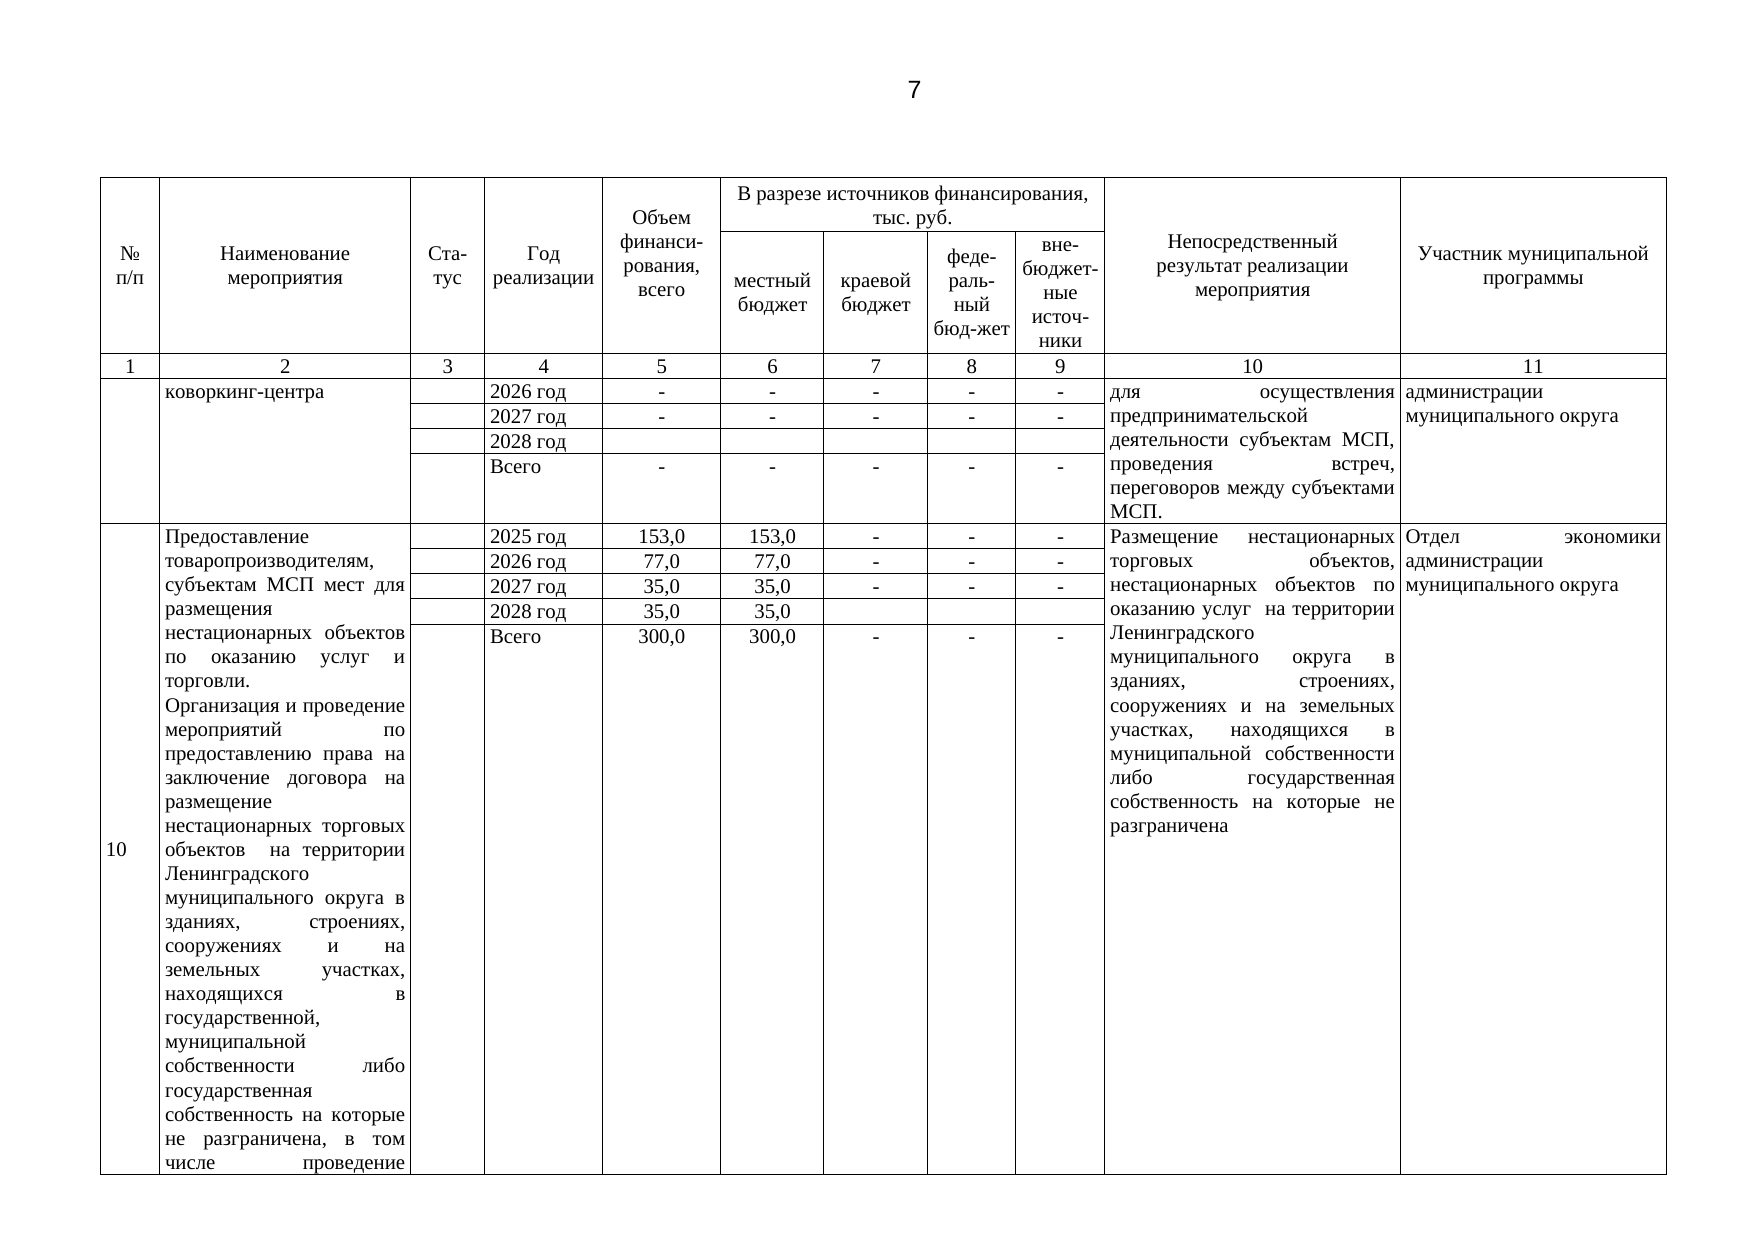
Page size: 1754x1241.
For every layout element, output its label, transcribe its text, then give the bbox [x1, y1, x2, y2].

table_header Объем финанси-рования, всего [603, 178, 720, 352]
table_cell 2027 год [485, 404, 602, 428]
table_cell - [824, 574, 927, 598]
table_cell 8 [928, 354, 1015, 378]
table_cell - [1016, 625, 1104, 1174]
table_cell - [721, 404, 823, 428]
table_cell [603, 429, 720, 453]
table_cell вне-бюджет-ные источ-ники [1016, 232, 1104, 352]
table_cell 6 [721, 354, 823, 378]
table_cell - [928, 404, 1015, 428]
table_header Ста-тус [411, 178, 484, 352]
table_header Участник муниципальной программы [1401, 178, 1666, 352]
table_cell [411, 549, 484, 573]
table_cell [411, 404, 484, 428]
table_cell 10 [1105, 354, 1400, 378]
table_cell [824, 429, 927, 453]
table_cell - [1016, 379, 1104, 403]
table_header В разрезе источников финансирования, тыс. руб. [721, 178, 1104, 231]
table_cell 2 [160, 354, 410, 378]
table_cell 5 [603, 354, 720, 378]
table_cell - [928, 625, 1015, 1174]
table_cell 2026 год [485, 379, 602, 403]
table_cell - [1016, 524, 1104, 548]
table_cell - [721, 454, 823, 523]
table_cell - [603, 404, 720, 428]
table_cell 9 [101, 379, 159, 523]
table_cell [411, 625, 484, 1174]
table_cell - [928, 574, 1015, 598]
table_cell 11 [1401, 354, 1666, 378]
table_cell [411, 524, 484, 548]
table_cell 35,0 [721, 599, 823, 623]
table_cell [721, 429, 823, 453]
table_cell Предоставление товаропроизводителям, субъектам МСП мест для размещения нестационарных объектов по оказанию услуг и торговли. Организация и проведение мероприятий по предоставлению права на заключение договора на размещение нестационарных торговых объектов на территории Ленинградского муниципального округа в зданиях, строениях, сооружениях и на земельных участках, находящихся в государственной, муниципальной собственности либо государственная собственность на которые не разграничена, в том числе проведение рыночной оценки начальной стоимости арендной платы за пользование земельным участком (зданием, строением, сооружением) [160, 524, 410, 1174]
table_cell 2027 год [485, 574, 602, 598]
table_cell Всего [485, 625, 602, 1174]
table_cell - [1016, 404, 1104, 428]
table_cell 2025 год [485, 524, 602, 548]
table_cell 2026 год [485, 549, 602, 573]
table_cell 153,0 [721, 524, 823, 548]
table_header Год реализации [485, 178, 602, 352]
table_header Непосредственный результат реализации мероприятия [1105, 178, 1400, 352]
table_cell [1016, 429, 1104, 453]
table_cell 2028 год [485, 429, 602, 453]
table_cell 153,0 [603, 524, 720, 548]
table_cell местный бюджет [721, 232, 823, 352]
table_cell [411, 454, 484, 523]
table_cell [411, 379, 484, 403]
table_cell - [824, 549, 927, 573]
table_cell Отдел экономики администрации муниципального округа [1401, 524, 1666, 1174]
table_cell - [928, 549, 1015, 573]
table_cell - [928, 524, 1015, 548]
table_cell - [1016, 549, 1104, 573]
table_cell - [721, 379, 823, 403]
table_cell [1016, 599, 1104, 623]
table_cell - [928, 454, 1015, 523]
table_cell - [824, 404, 927, 428]
table_cell - [603, 379, 720, 403]
table_cell - [824, 454, 927, 523]
table_cell 10 [101, 524, 159, 1174]
table_cell - [824, 379, 927, 403]
table_cell [928, 599, 1015, 623]
table_cell 1 [101, 354, 159, 378]
table_cell Организация деятельности коворкинг-центра [160, 379, 410, 523]
table_cell Отдел экономики администрации муниципального округа [1401, 379, 1666, 523]
table_cell - [603, 454, 720, 523]
table_cell 7 [824, 354, 927, 378]
table_cell 9 [1016, 354, 1104, 378]
table_cell 35,0 [603, 599, 720, 623]
table_cell - [824, 625, 927, 1174]
table_header Наименование мероприятия [160, 178, 410, 352]
table_cell Размещение нестационарных торговых объектов, нестационарных объектов по оказанию услуг на территории Ленинградского муниципального округа в зданиях, строениях, сооружениях и на земельных участках, находящихся в муниципальной собственности либо государственная собственность на которые не разграничена [1105, 524, 1400, 1174]
table_cell Всего [485, 454, 602, 523]
table_cell [411, 599, 484, 623]
table_cell [411, 574, 484, 598]
table_cell 77,0 [721, 549, 823, 573]
table_cell - [1016, 574, 1104, 598]
table_cell краевой бюджет [824, 232, 927, 352]
table_cell 4 [485, 354, 602, 378]
table_cell - [1016, 454, 1104, 523]
table_cell - [928, 379, 1015, 403]
table_cell 77,0 [603, 549, 720, 573]
table_header № п/п [101, 178, 159, 352]
table_cell 35,0 [721, 574, 823, 598]
table_cell феде-раль-ный бюд-жет [928, 232, 1015, 352]
table_cell 3 [411, 354, 484, 378]
table_cell 2028 год [485, 599, 602, 623]
table_cell 300,0 [721, 625, 823, 1174]
table_cell [928, 429, 1015, 453]
table_cell 300,0 [603, 625, 720, 1174]
table_cell [411, 429, 484, 453]
table_cell [824, 599, 927, 623]
table_cell 35,0 [603, 574, 720, 598]
table_cell - [824, 524, 927, 548]
table_cell Предоставление рабочих мест для осуществления предпринимательской деятельности субъектам МСП, проведения встреч, переговоров между субъектами МСП. [1105, 379, 1400, 523]
